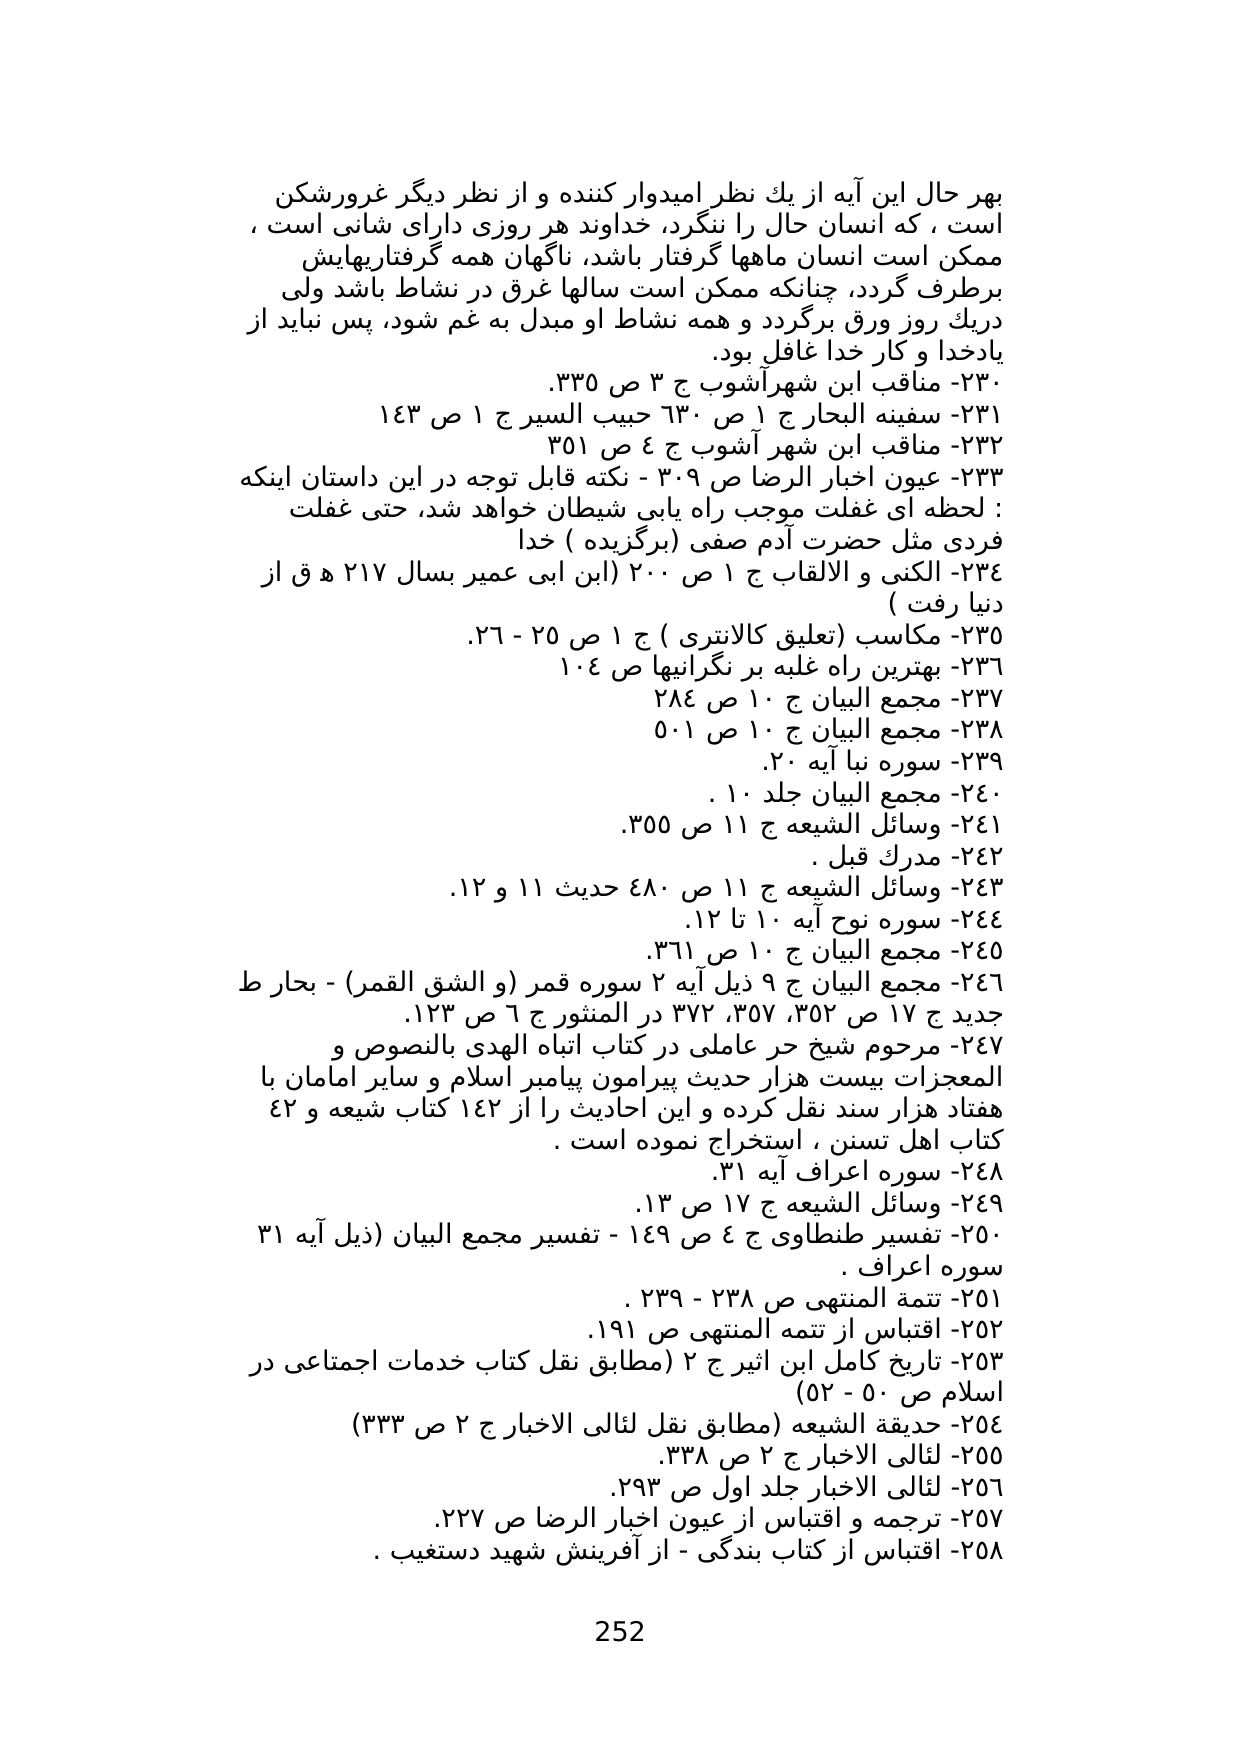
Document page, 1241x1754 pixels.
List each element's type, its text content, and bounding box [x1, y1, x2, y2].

text ٢٥١- تتمة المنتهى ص ٢٣٨ - ٢٣٩ . [236, 1282, 1004, 1313]
text ٢٤٣- وسائل الشيعه ج ١١ ص ٤٨٠ حديث ١١ و ١٢. [236, 872, 1004, 903]
text ٢٣٦- بهترين راه غلبه بر نگرانيها ص ١٠٤ [236, 651, 1004, 682]
text ٢٤٧- مرحوم شيخ حر عاملى در كتاب اتباه الهدى بالنصوص و المعجزات بيست هزار حديث پيرامون پيامبر اسلام و ساير امامان با هفتاد هزار سند نقل كرده و اين احاديث را از ١٤٢ كتاب شيعه و ٤٢ كتاب اهل تسنن ، استخراج نموده است . [236, 1029, 1004, 1156]
text ٢٤٨- سوره اعراف آيه ٣١. [236, 1156, 1004, 1187]
text ٢٥٤- حديقة الشيعه (مطابق نقل لئالى الاخبار ج ٢ ص ٣٣٣) [236, 1408, 1004, 1440]
text ٢٣٩- سوره نبا آيه ٢٠. [236, 745, 1004, 777]
text ٢٥٢- اقتباس از تتمه المنتهى ص ١٩١. [236, 1313, 1004, 1345]
text ٢٣٤- الكنى و الالقاب ج ١ ص ٢٠٠ (ابن ابى عمير بسال ٢١٧ ه‍ ق از دنيا رفت ) [236, 556, 1004, 619]
text ٢٣٨- مجمع البيان ج ١٠ ص ٥٠١ [236, 714, 1004, 745]
text ٢٤١- وسائل الشيعه ج ١١ ص ٣٥٥. [236, 808, 1004, 840]
text ٢٥٥- لئالى الاخبار ج ٢ ص ٣٣٨. [236, 1440, 1004, 1471]
text ٢٣٠- مناقب ابن شهرآشوب ج ٣ ص ٣٣٥. [236, 367, 1004, 398]
text ٢٥٠- تفسير طنطاوى ج ٤ ص ١٤٩ - تفسير مجمع البيان (ذيل آيه ٣١ سوره اعراف . [236, 1219, 1004, 1282]
text ٢٥٨- اقتباس از كتاب بندگى - از آفرينش شهيد دستغيب . [236, 1534, 1004, 1566]
text بهر حال اين آيه از يك نظر اميدوار كننده و از نظر ديگر غرورشكن است ، كه انسان حال را ننگرد، خداوند هر روزى داراى شانى است ، ممكن است انسان ماهها گرفتار باشد، ناگهان همه گرفتاريهايش برطرف گردد، چنانكه ممكن است سالها غرق در نشاط باشد ولى دريك روز ورق برگردد و همه نشاط او مبدل به غم شود، پس نبايد از يادخدا و كار خدا غافل بود. [236, 177, 1004, 367]
text ٢٣٣- عيون اخبار الرضا ص ٣٠٩ - نكته قابل توجه در اين داستان اينكه : لحظه اى غفلت موجب راه يابى شيطان خواهد شد، حتى غفلت فردى مثل حضرت آدم صفى (برگزيده ) خدا [236, 461, 1004, 556]
text ٢٤٢- مدرك قبل . [236, 840, 1004, 872]
text ٢٤٠- مجمع البيان جلد ١٠ . [236, 777, 1004, 808]
text ٢٥٦- لئالى الاخبار جلد اول ص ٢٩٣. [236, 1471, 1004, 1503]
text ٢٤٥- مجمع البيان ج ١٠ ص ٣٦١. [236, 935, 1004, 966]
text ٢٤٩- وسائل الشيعه ج ١٧ ص ١٣. [236, 1187, 1004, 1219]
text ٢٥٧- ترجمه و اقتباس از عيون اخبار الرضا ص ٢٢٧. [236, 1503, 1004, 1534]
text ٢٤٤- سوره نوح آيه ١٠ تا ١٢. [236, 903, 1004, 935]
text ٢٣٢- مناقب ابن شهر آشوب ج ٤ ص ٣٥١ [236, 430, 1004, 461]
text ٢٣٧- مجمع البيان ج ١٠ ص ٢٨٤ [236, 682, 1004, 714]
text ٢٣٥- مكاسب (تعليق كالانترى ) ج ١ ص ٢٥ - ٢٦. [236, 619, 1004, 651]
text ٢٣١- سفينه البحار ج ١ ص ٦٣٠ حبيب السير ج ١ ص ١٤٣ [236, 398, 1004, 430]
text ٢٤٦- مجمع البيان ج ٩ ذيل آيه ٢ سوره قمر (و الشق القمر) - بحار ط جديد ج ١٧ ص ٣٥٢، ٣٥٧، ٣٧٢ در المنثور ج ٦ ص ١٢٣. [236, 966, 1004, 1029]
text ٢٥٣- تاريخ كامل ابن اثير ج ٢ (مطابق نقل كتاب خدمات اجمتاعى در اسلام ص ٥٠ - ٥٢) [236, 1345, 1004, 1408]
